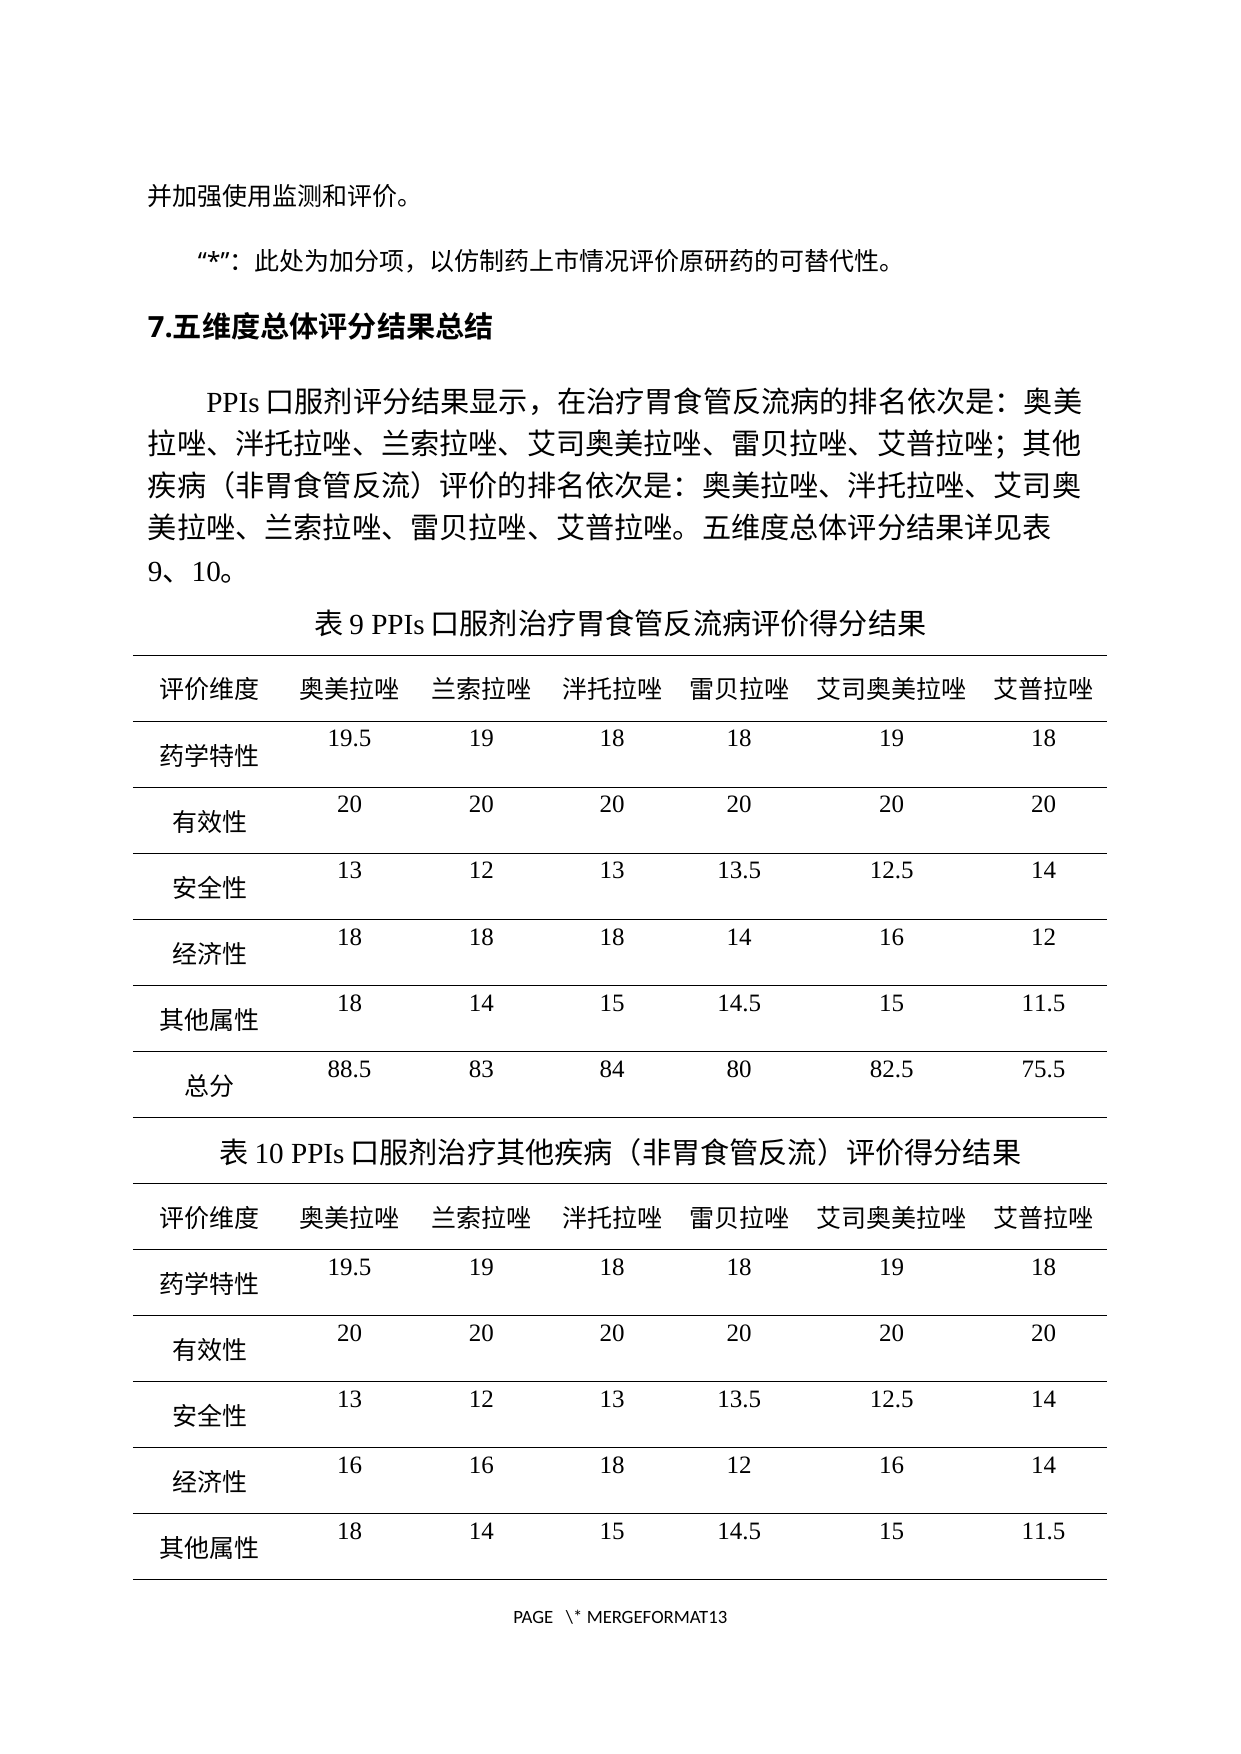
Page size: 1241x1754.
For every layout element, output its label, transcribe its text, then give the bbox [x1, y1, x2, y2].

table_cell 18 [549, 1448, 674, 1513]
table_cell 83 [413, 1052, 549, 1117]
table_cell 药学特性 [133, 722, 286, 787]
table_header 艾司奥美拉唑 [804, 656, 979, 721]
table_cell 18 [286, 920, 413, 985]
table_cell 18 [413, 920, 549, 985]
table_header 评价维度 [133, 1184, 286, 1249]
table_cell 14.5 [674, 1514, 803, 1579]
table_cell 16 [804, 1448, 979, 1513]
table_cell 20 [549, 1316, 674, 1381]
table_cell 20 [979, 788, 1107, 853]
table_cell 20 [286, 1316, 413, 1381]
table_header 泮托拉唑 [549, 656, 674, 721]
table_cell 12.5 [804, 1382, 979, 1447]
table_cell 16 [286, 1448, 413, 1513]
table_cell 15 [804, 986, 979, 1051]
table_cell 84 [549, 1052, 674, 1117]
table_header 评价维度 [133, 656, 286, 721]
table_cell 20 [804, 788, 979, 853]
table_cell 20 [549, 788, 674, 853]
table_header 艾普拉唑 [979, 656, 1107, 721]
table_cell 12 [979, 920, 1107, 985]
table_header 奥美拉唑 [286, 1184, 413, 1249]
table_cell 75.5 [979, 1052, 1107, 1117]
table_header 艾普拉唑 [979, 1184, 1107, 1249]
table_cell 18 [674, 722, 803, 787]
table_cell 20 [804, 1316, 979, 1381]
table_cell 20 [674, 788, 803, 853]
table_cell 11.5 [979, 986, 1107, 1051]
table_cell 13.5 [674, 854, 803, 919]
table_cell 15 [549, 986, 674, 1051]
table_header 泮托拉唑 [549, 1184, 674, 1249]
table_cell 14 [413, 1514, 549, 1579]
table_cell 19 [413, 722, 549, 787]
table_header 奥美拉唑 [286, 656, 413, 721]
table_cell 18 [286, 986, 413, 1051]
table_cell 13 [286, 854, 413, 919]
table_cell 14 [979, 1382, 1107, 1447]
table_cell 18 [549, 722, 674, 787]
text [148, 162, 1092, 227]
table_cell 12 [674, 1448, 803, 1513]
table_cell 20 [413, 1316, 549, 1381]
table_cell 13 [286, 1382, 413, 1447]
table_cell 15 [549, 1514, 674, 1579]
text “*”：此处为加分项，以仿制药上市情况评价原研药的可替代性。 [148, 227, 1092, 292]
table_cell 其他属性 [133, 986, 286, 1051]
table_cell 19.5 [286, 722, 413, 787]
table_cell 19 [413, 1250, 549, 1315]
table_cell 18 [286, 1514, 413, 1579]
table_cell 安全性 [133, 1382, 286, 1447]
table_cell 88.5 [286, 1052, 413, 1117]
text PPIs口服剂评分结果显示，在治疗胃食管反流病的排名依次是：奥美拉唑、泮托拉唑、兰索拉唑、艾司奥美拉唑、雷贝拉唑、艾普拉唑；其他疾病（非胃食管反流）评价的排名依次是：奥美拉唑、泮托拉唑、艾司奥美拉唑、兰索拉唑、雷贝拉唑、艾普拉唑。五维度总体评分结果详见表9、10。 [148, 378, 1092, 589]
table_cell 20 [979, 1316, 1107, 1381]
table_cell 18 [549, 1250, 674, 1315]
table_cell 12 [413, 1382, 549, 1447]
table_cell 经济性 [133, 920, 286, 985]
text 7.五维度总体评分结果总结 [148, 292, 1092, 357]
table_header 艾司奥美拉唑 [804, 1184, 979, 1249]
text 表9 PPIs口服剂治疗胃食管反流病评价得分结果 [148, 589, 1092, 654]
table_cell 18 [674, 1250, 803, 1315]
table_cell 14 [674, 920, 803, 985]
table_cell 14 [979, 1448, 1107, 1513]
table_cell 有效性 [133, 788, 286, 853]
table_cell 14 [979, 854, 1107, 919]
table_cell 11.5 [979, 1514, 1107, 1579]
table_cell 12.5 [804, 854, 979, 919]
table_cell 12 [413, 854, 549, 919]
table_cell 总分 [133, 1052, 286, 1117]
table_cell 19.5 [286, 1250, 413, 1315]
table_cell 13.5 [674, 1382, 803, 1447]
table_cell 16 [804, 920, 979, 985]
table_cell 20 [674, 1316, 803, 1381]
table_cell 13 [549, 854, 674, 919]
table_cell 有效性 [133, 1316, 286, 1381]
text 表10 PPIs口服剂治疗其他疾病（非胃食管反流）评价得分结果 [148, 1118, 1092, 1183]
table_header 雷贝拉唑 [674, 1184, 803, 1249]
table_cell 19 [804, 722, 979, 787]
table_header 雷贝拉唑 [674, 656, 803, 721]
table_cell 18 [549, 920, 674, 985]
table_cell 18 [979, 1250, 1107, 1315]
table_header 兰索拉唑 [413, 1184, 549, 1249]
table_header 兰索拉唑 [413, 656, 549, 721]
table_cell 13 [549, 1382, 674, 1447]
table_cell 安全性 [133, 854, 286, 919]
table_cell 16 [413, 1448, 549, 1513]
table_cell 经济性 [133, 1448, 286, 1513]
table_cell 18 [979, 722, 1107, 787]
table_cell 14 [413, 986, 549, 1051]
table_cell 其他属性 [133, 1514, 286, 1579]
table_cell 20 [413, 788, 549, 853]
table_cell 15 [804, 1514, 979, 1579]
table_cell 14.5 [674, 986, 803, 1051]
table_cell 80 [674, 1052, 803, 1117]
table_cell 药学特性 [133, 1250, 286, 1315]
table_cell 19 [804, 1250, 979, 1315]
table_cell 20 [286, 788, 413, 853]
table_cell 82.5 [804, 1052, 979, 1117]
